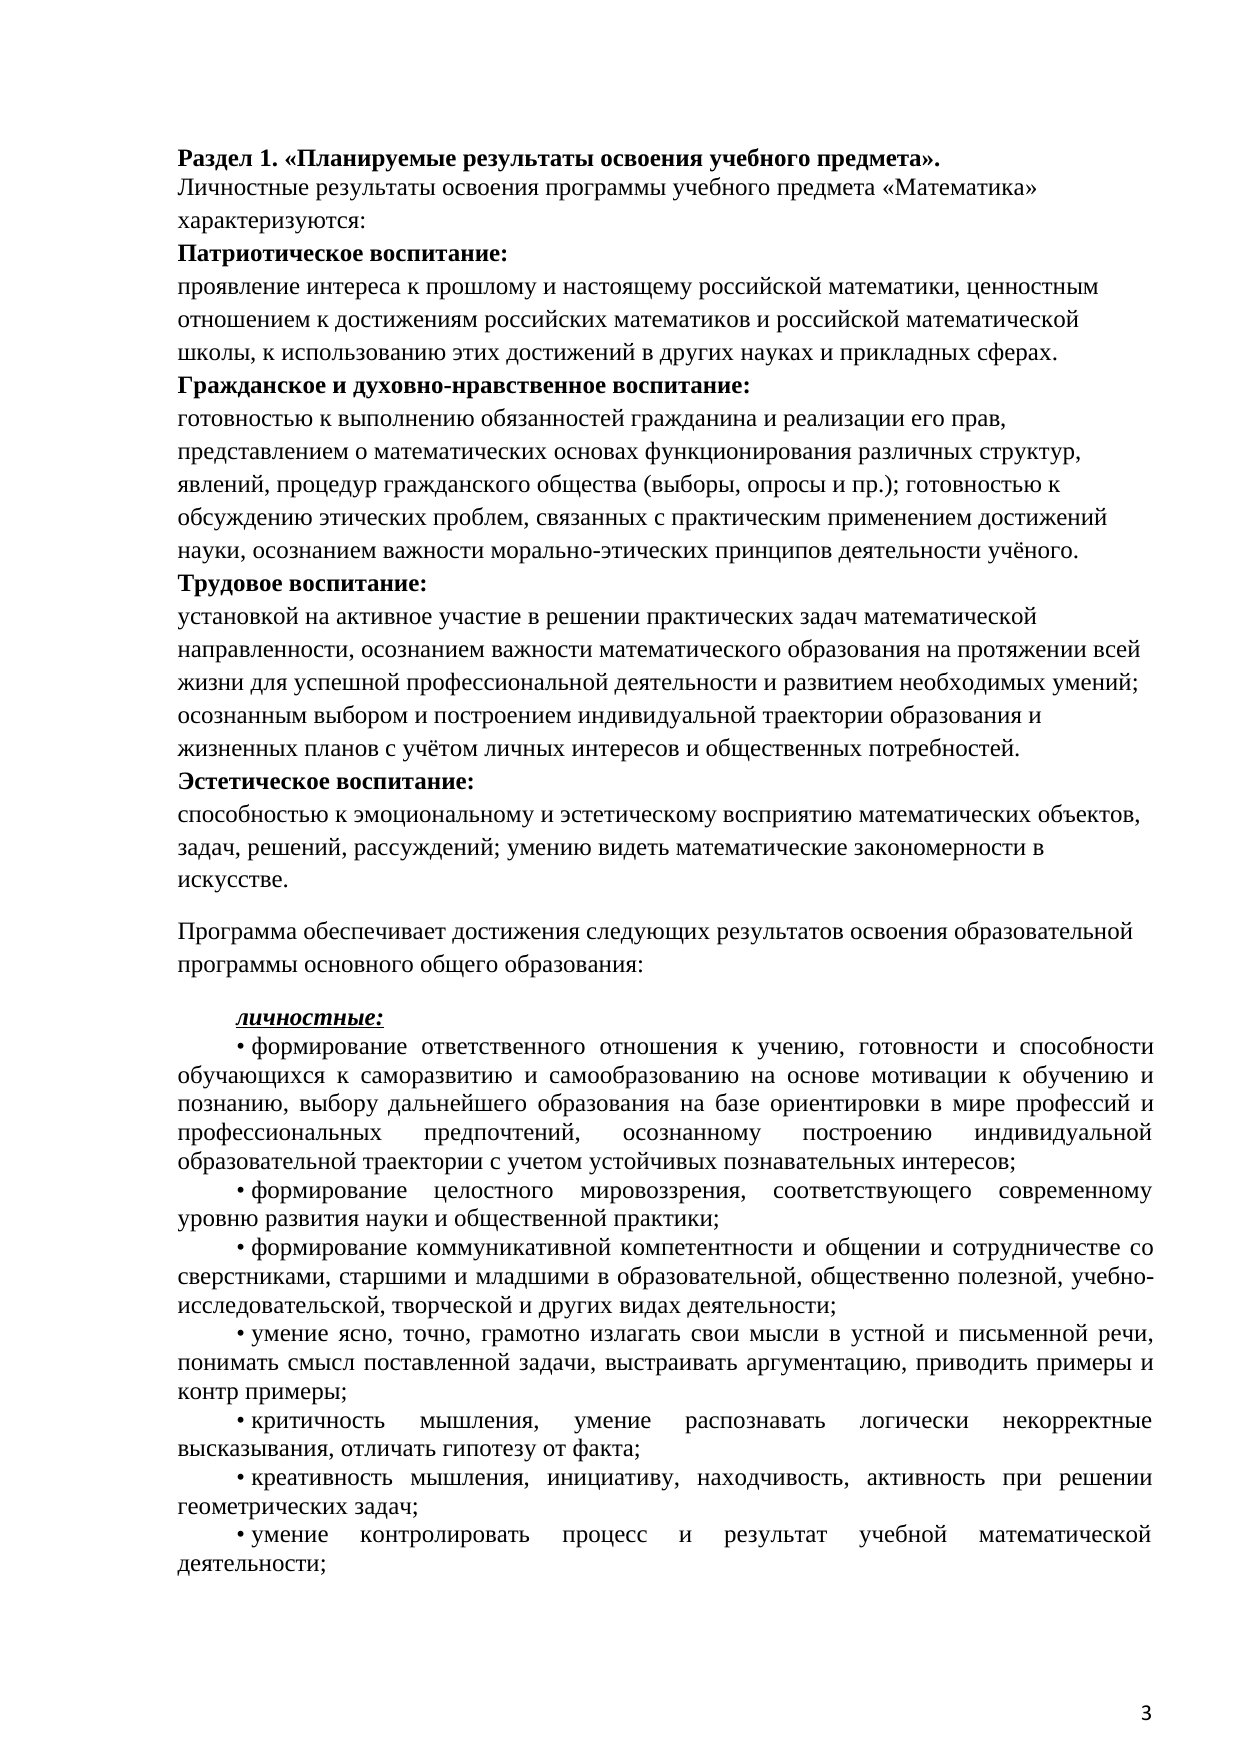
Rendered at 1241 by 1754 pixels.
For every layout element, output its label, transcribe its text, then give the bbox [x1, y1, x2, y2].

text • формирование коммуникативной компетентности и общении и сотрудничестве со сверстниками, старшими и младшими в образовательной, общественно полезной, учебно-исследовательской, творческой и других видах деятельности; [177, 1232, 1154, 1318]
text • креативность мышления, инициативу, находчивость, активность при решении геометрических задач; [177, 1462, 1158, 1520]
text личностные: [236, 1003, 1154, 1031]
text Личностные результаты освоения программы учебного предмета «Математика» характеризуются: [177, 172, 1042, 233]
text • формирование ответственного отношения к учению, готовности и способности обучающихся к саморазвитию и самообразованию на основе мотивации к обучению и познанию, выбору дальнейшего образования на базе ориентировки в мире профессий и профессиональных предпочтений, осознанному построению индивидуальной образовательной траектории с учетом устойчивых познавательных интересов; [177, 1031, 1154, 1175]
text установкой на активное участие в решении практических задач математической направленности, осознанием важности математического образования на протяжении всей жизни для успешной профессиональной деятельности и развитием необходимых умений; осознанным выбором и построением индивидуальной траектории образования и жизненных планов с учётом личных интересов и общественных потребностей. Эстетическое воспитание: [177, 601, 1147, 795]
text • формирование целостного мировоззрения, соответствующего современному уровню развития науки и общественной практики; [177, 1175, 1158, 1232]
text Программа обеспечивает достижения следующих результатов освоения образовательной программы основного общего образования: [177, 916, 1138, 978]
text • критичность мышления, умение распознавать логически некорректные высказывания, отличать гипотезу от факта; [177, 1405, 1158, 1462]
text • умение ясно, точно, грамотно излагать свои мысли в устной и письменной речи, понимать смысл поставленной задачи, выстраивать аргументацию, приводить примеры и контр примеры; [177, 1318, 1154, 1405]
text способностью к эмоциональному и эстетическому восприятию математических объектов, задач, решений, рассуждений; умению видеть математические закономерности в искусстве. [177, 799, 1146, 893]
text Патриотическое воспитание: [177, 238, 1154, 267]
text проявление интереса к прошлому и настоящему российской математики, ценностным отношением к достижениям российских математиков и российской математической школы, к использованию этих достижений в других науках и прикладных сферах. Гражданское и духовно-нравственное воспитание: [177, 271, 1104, 398]
text Раздел 1. «Планируемые результаты освоения учебного предмета». [177, 146, 1152, 171]
text • умение контролировать процесс и результат учебной математической деятельности; [177, 1520, 1158, 1577]
text готовностью к выполнению обязанностей гражданина и реализации его прав, представлением о математических основах функционирования различных структур, явлений, процедур гражданского общества (выборы, опросы и пр.); готовностью к обсуждению этических проблем, связанных с практическим применением достижений науки, осознанием важности морально-этических принципов деятельности учёного. Трудовое воспитание: [177, 403, 1113, 597]
